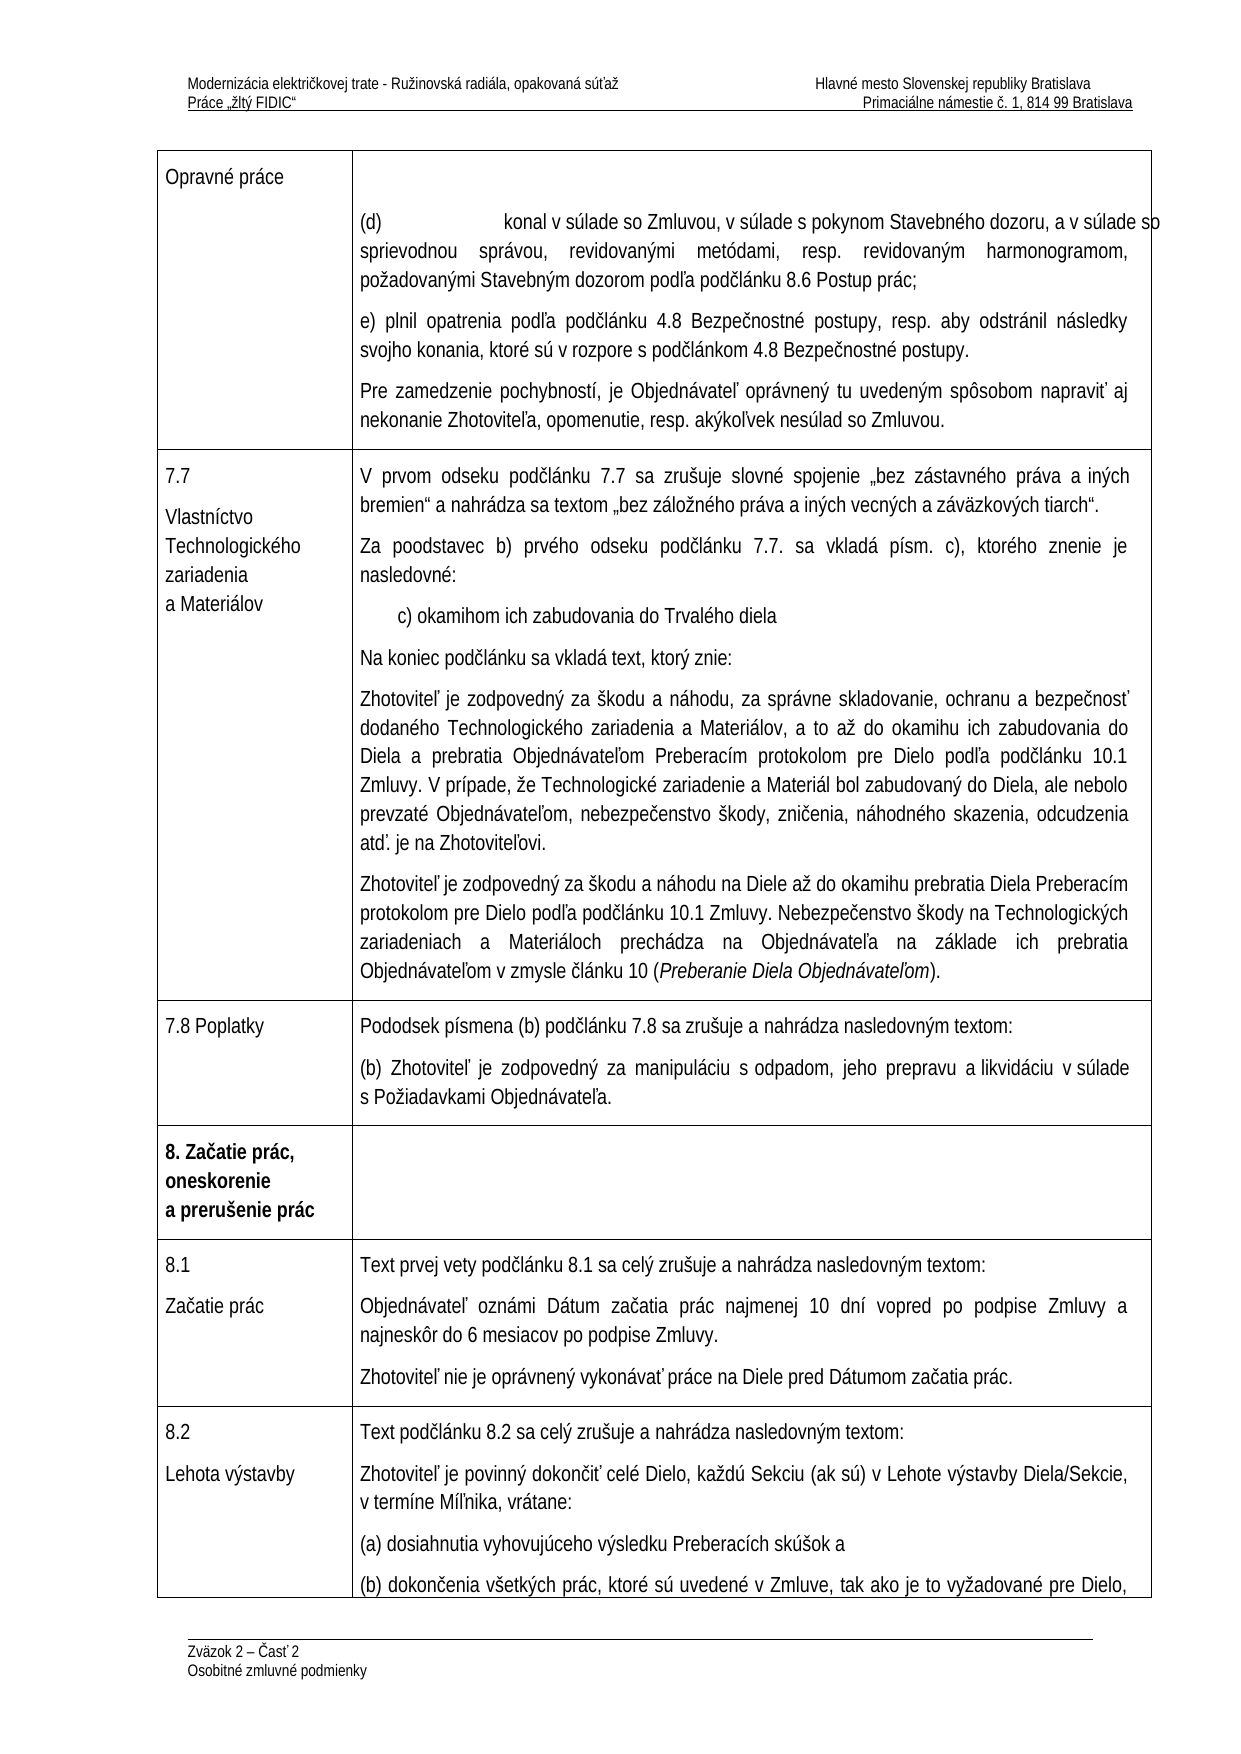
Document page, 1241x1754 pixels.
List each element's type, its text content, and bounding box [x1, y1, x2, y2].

table_cell Pododsek písmena (b) podčlánku 7.8 sa zrušuje a nahrádza nasledovným textom: (b) Zhotoviteľ je zodpovedný za manipuláciu s odpadom, jeho prepravu a likvidáciu v súlade s Požiadavkami Objednávateľa. [353, 1001, 1151, 1125]
table_cell 7.7 Vlastníctvo Technologického zariadenia a Materiálov [158, 450, 352, 1000]
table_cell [353, 1407, 1151, 1597]
table_cell [353, 1126, 1151, 1238]
table_cell 8.2 Lehota výstavby [158, 1407, 352, 1597]
table_cell 7.6 Opravné práce [158, 151, 352, 449]
table_cell V prvom odseku podčlánku 7.7 sa zrušuje slovné spojenie „bez zástavného práva a iných bremien“ a nahrádza sa textom „bez záložného práva a iných vecných a záväzkových tiarch“. Za poodstavec b) prvého odseku podčlánku 7.7. sa vkladá písm. c), ktorého znenie je nasledovné: c) okamihom ich zabudovania do Trvalého diela Na koniec podčlánku sa vkladá text, ktorý znie: Zhotoviteľ je zodpovedný za škodu a náhodu, za správne skladovanie, ochranu a bezpečnosť dodaného Technologického zariadenia a Materiálov, a to až do okamihu ich zabudovania do Diela a prebratia Objednávateľom Preberacím protokolom pre Dielo podľa podčlánku 10.1 Zmluvy. V prípade, že Technologické zariadenie a Materiál bol zabudovaný do Diela, ale nebolo prevzaté Objednávateľom, nebezpečenstvo škody, zničenia, náhodného skazenia, odcudzenia atď. je na Zhotoviteľovi. Zhotoviteľ je zodpovedný za škodu a náhodu na Diele až do okamihu prebratia Diela Preberacím protokolom pre Dielo podľa podčlánku 10.1 Zmluvy. Nebezpečenstvo škody na Technologických zariadeniach a Materiáloch prechádza na Objednávateľa na základe ich prebratia Objednávateľom v zmysle článku 10 (Preberanie Diela Objednávateľom). [353, 450, 1151, 1000]
table_cell Text prvej vety podčlánku 8.1 sa celý zrušuje a nahrádza nasledovným textom: Objednávateľ oznámi Dátum začatia prác najmenej 10 dní vopred po podpise Zmluvy a najneskôr do 6 mesiacov po podpise Zmluvy. Zhotoviteľ nie je oprávnený vykonávať práce na Diele pred Dátumom začatia prác. [353, 1240, 1151, 1406]
table_cell 7.8 Poplatky [158, 1001, 352, 1125]
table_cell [353, 151, 1151, 449]
table_cell 8.1 Začatie prác [158, 1240, 352, 1406]
table_cell 8. Začatie prác, oneskorenie a prerušenie prác [158, 1126, 352, 1238]
